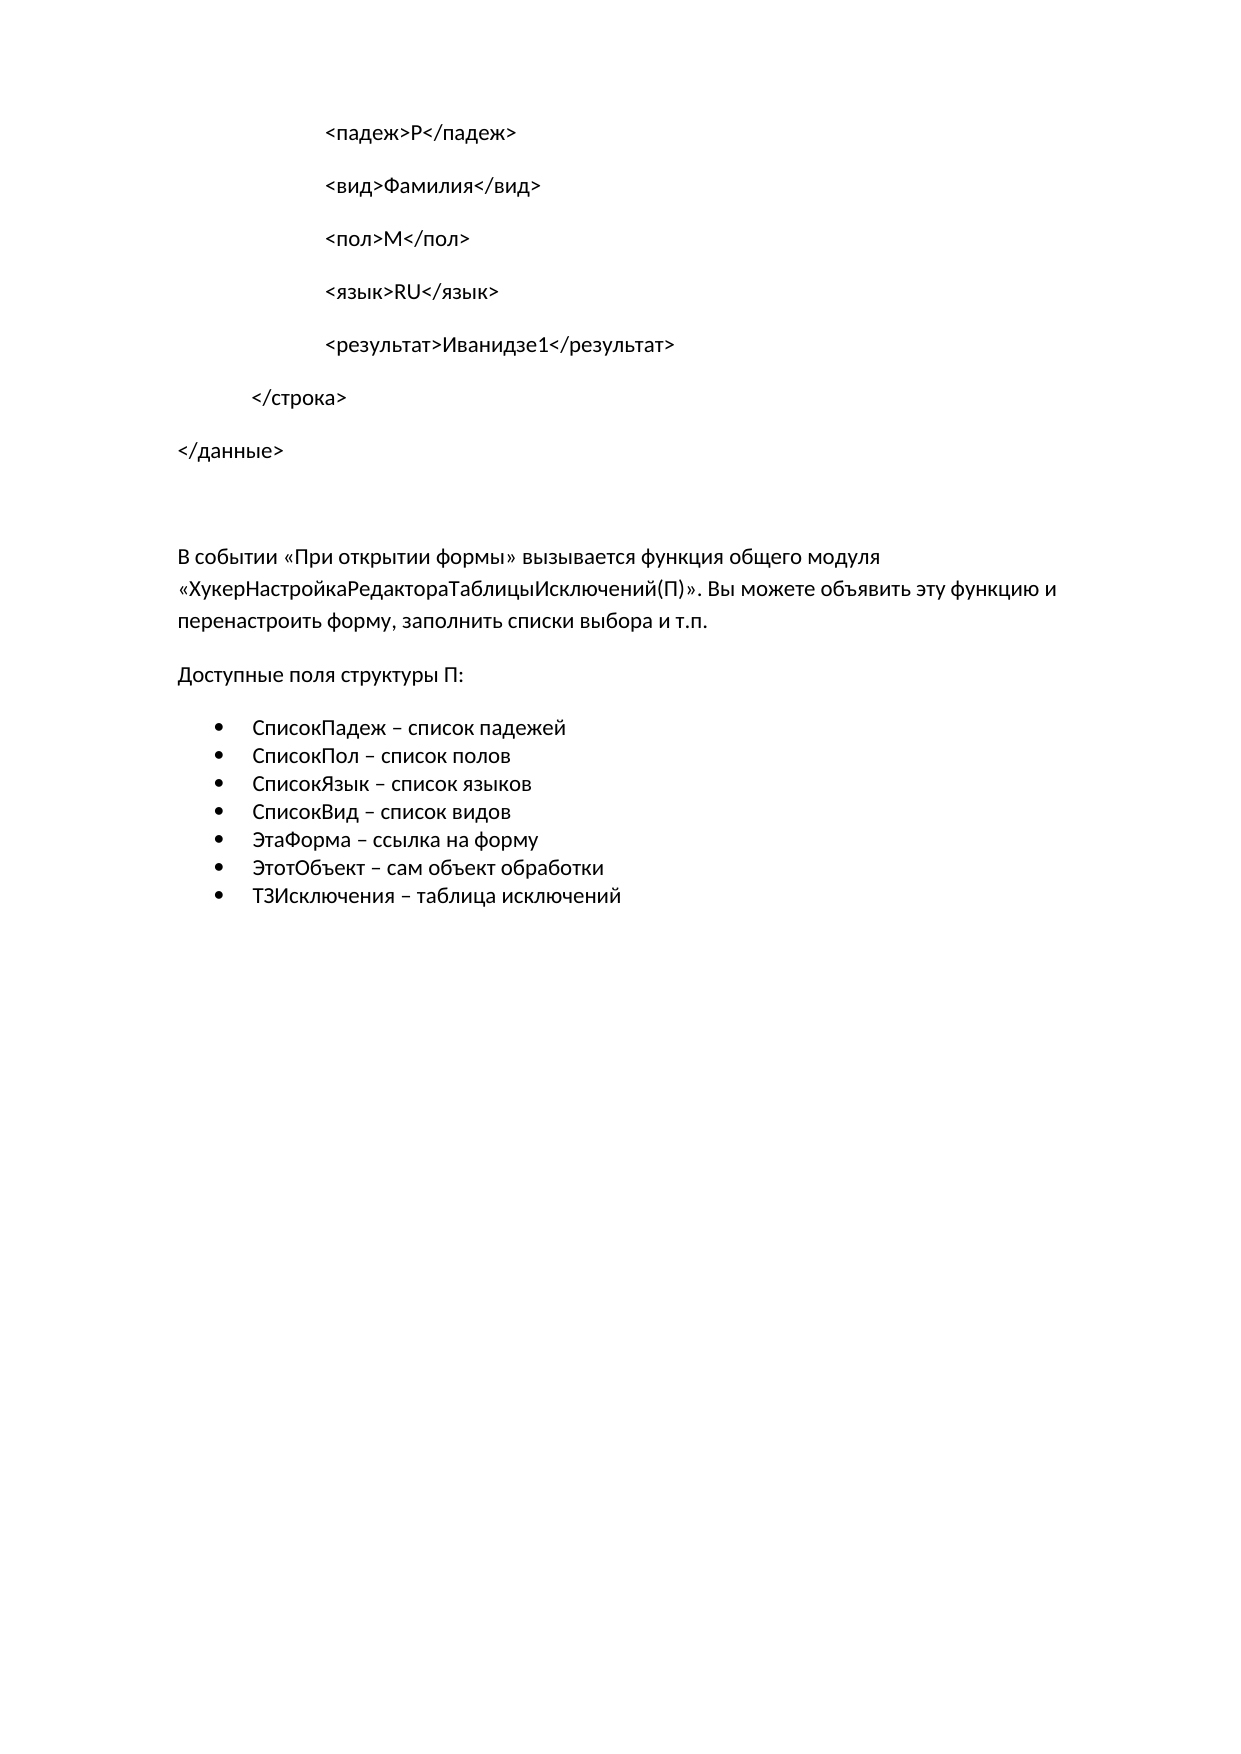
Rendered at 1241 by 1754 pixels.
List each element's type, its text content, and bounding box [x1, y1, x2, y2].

list ЭтаФорма – ссылка на форму [215, 825, 1152, 853]
text </строка> [177, 383, 1152, 411]
list ТЗИсключения – таблица исключений [215, 881, 1152, 909]
text <пол>М</пол> [177, 224, 1152, 252]
list СписокЯзык – список языков [215, 769, 1152, 797]
text <вид>Фамилия</вид> [177, 171, 1152, 199]
text <язык>RU</язык> [177, 277, 1152, 305]
text В событии «При открытии формы» вызывается функция общего модуля «ХукерНастройкаРедактораТаблицыИсключений(П)». Вы можете объявить эту функцию и перенастроить форму, заполнить списки выбора и т.п. [177, 542, 1152, 635]
text <результат>Иванидзе1</результат> [177, 330, 1152, 358]
list СписокПадеж – список падежей [215, 713, 1152, 741]
text <падеж>Р</падеж> [177, 118, 1152, 146]
text </данные> [177, 436, 1152, 464]
list ЭтотОбъект – сам объект обработки [215, 853, 1152, 881]
list СписокВид – список видов [215, 797, 1152, 825]
list СписокПол – список полов [215, 741, 1152, 769]
text Доступные поля структуры П: [177, 660, 1152, 688]
